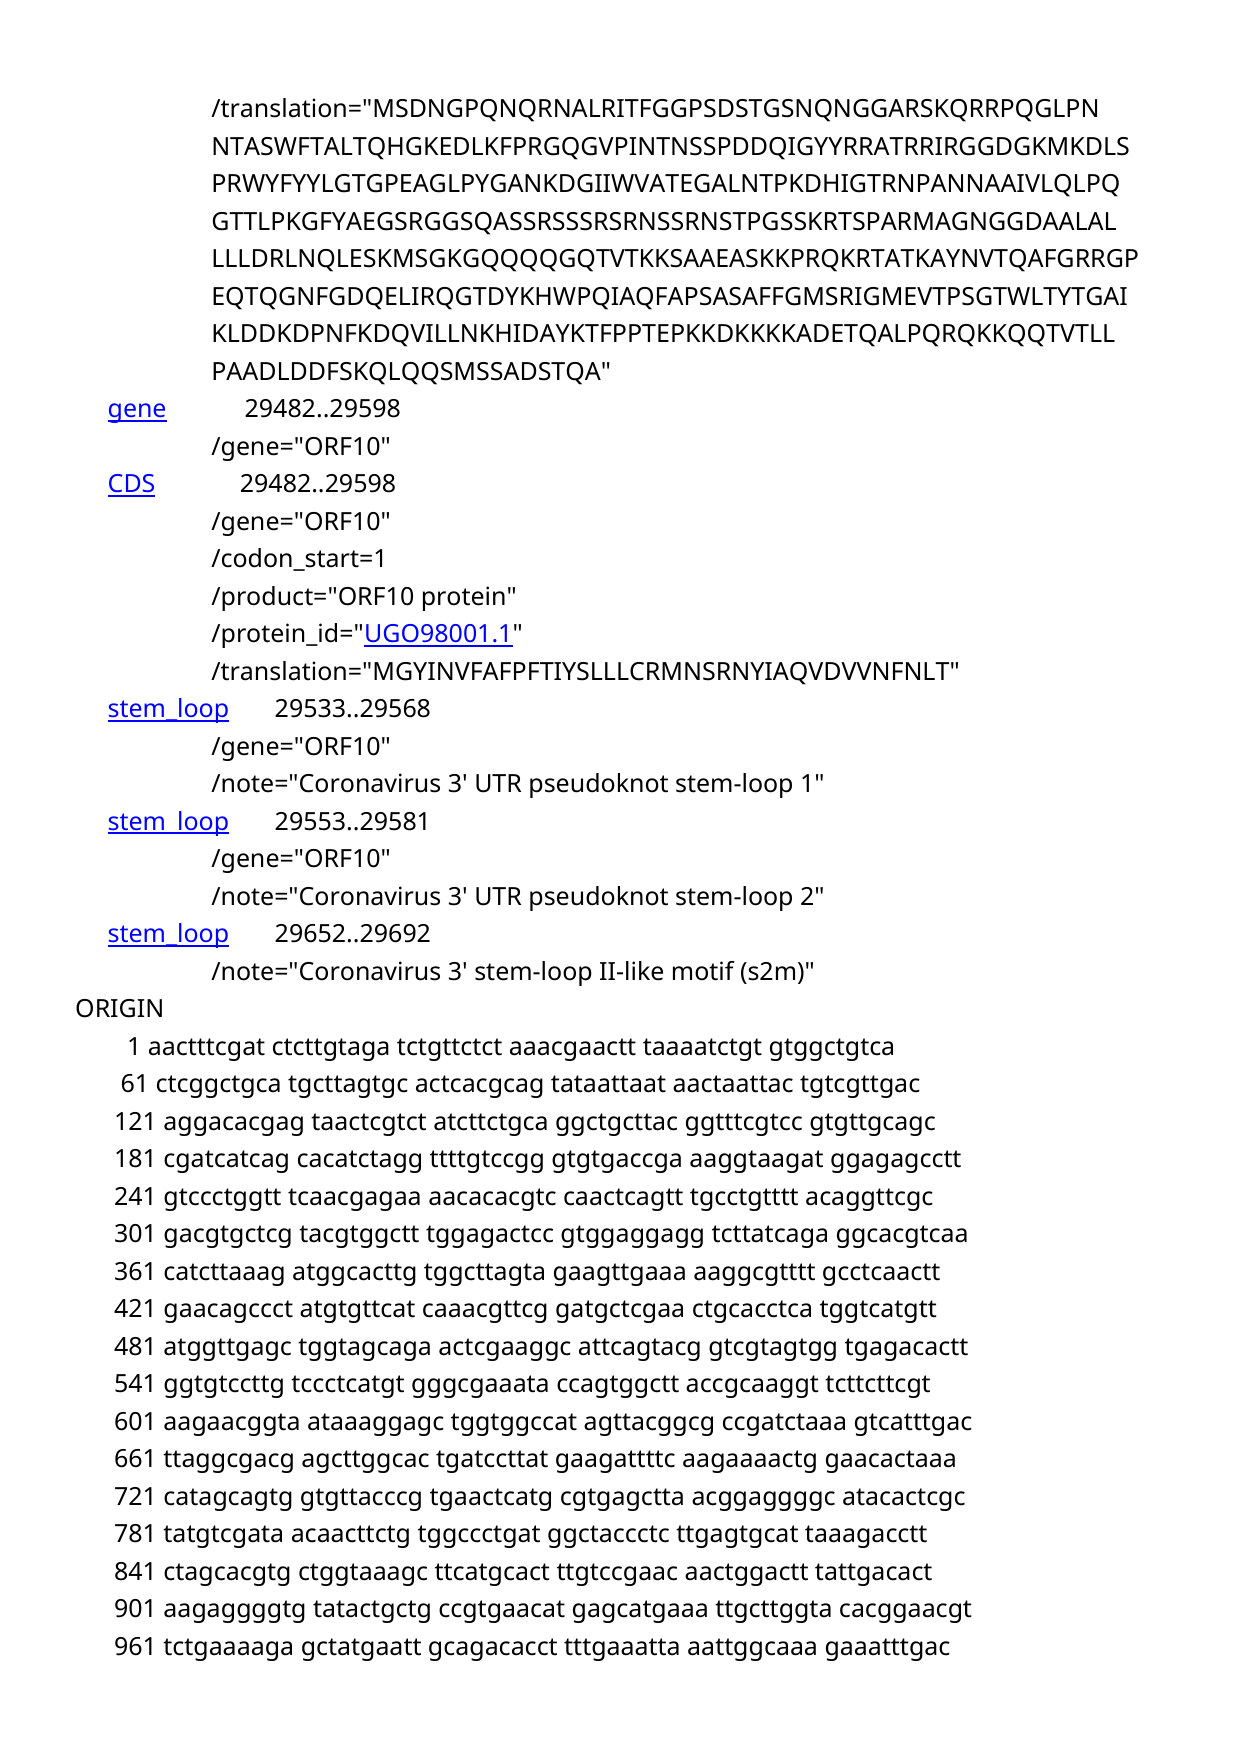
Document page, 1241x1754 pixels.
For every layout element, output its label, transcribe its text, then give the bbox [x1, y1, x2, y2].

text PAADLDDFSKQLQQSMSSADSTQA" [75, 352, 1165, 389]
text /gene="ORF10" [75, 502, 1165, 539]
text 61 ctcggctgca tgcttagtgc actcacgcag tataattaat aactaattac tgtcgttgac [75, 1064, 1165, 1102]
text CDS 29482..29598 [75, 464, 1165, 502]
text /note="Coronavirus 3' stem-loop II-like motif (s2m)" [75, 952, 1165, 989]
text /note="Coronavirus 3' UTR pseudoknot stem-loop 1" [75, 764, 1165, 802]
text NTASWFTALTQHGKEDLKFPRGQGVPINTNSSPDDQIGYYRRATRRIRGGDGKMKDLS [75, 127, 1165, 164]
text /gene="ORF10" [75, 839, 1165, 877]
text 1 aactttcgat ctcttgtaga tctgttctct aaacgaactt taaaatctgt gtggctgtca [75, 1027, 1165, 1064]
text /translation="MSDNGPQNQRNALRITFGGPSDSTGSNQNGGARSKQRRPQGLPN [75, 89, 1165, 127]
text GTTLPKGFYAEGSRGGSQASSRSSSRSRNSSRNSTPGSSKRTSPARMAGNGGDAALAL [75, 202, 1165, 239]
text /translation="MGYINVFAFPFTIYSLLLCRMNSRNYIAQVDVVNFNLT" [75, 652, 1165, 689]
text /gene="ORF10" [75, 427, 1165, 464]
text 361 catcttaaag atggcacttg tggcttagta gaagttgaaa aaggcgtttt gcctcaactt [75, 1252, 1165, 1289]
text EQTQGNFGDQELIRQGTDYKHWPQIAQFAPSASAFFGMSRIGMEVTPSGTWLTYTGAI [75, 277, 1165, 314]
text stem_loop 29533..29568 [75, 689, 1165, 727]
text 421 gaacagccct atgtgttcat caaacgttcg gatgctcgaa ctgcacctca tggtcatgtt [75, 1289, 1165, 1327]
text ORIGIN [75, 989, 1165, 1027]
text 781 tatgtcgata acaacttctg tggccctgat ggctaccctc ttgagtgcat taaagacctt [75, 1514, 1165, 1552]
text 181 cgatcatcag cacatctagg ttttgtccgg gtgtgaccga aaggtaagat ggagagcctt [75, 1139, 1165, 1177]
text 721 catagcagtg gtgttacccg tgaactcatg cgtgagctta acggaggggc atacactcgc [75, 1477, 1165, 1514]
text /protein_id="UGO98001.1" [75, 614, 1165, 652]
text /gene="ORF10" [75, 727, 1165, 764]
text /note="Coronavirus 3' UTR pseudoknot stem-loop 2" [75, 877, 1165, 914]
text 301 gacgtgctcg tacgtggctt tggagactcc gtggaggagg tcttatcaga ggcacgtcaa [75, 1214, 1165, 1252]
text stem_loop 29652..29692 [75, 914, 1165, 952]
text 481 atggttgagc tggtagcaga actcgaaggc attcagtacg gtcgtagtgg tgagacactt [75, 1327, 1165, 1364]
text KLDDKDPNFKDQVILLNKHIDAYKTFPPTEPKKDKKKKADETQALPQRQKKQQTVTLL [75, 314, 1165, 352]
text /codon_start=1 [75, 539, 1165, 577]
text stem_loop 29553..29581 [75, 802, 1165, 839]
text 241 gtccctggtt tcaacgagaa aacacacgtc caactcagtt tgcctgtttt acaggttcgc [75, 1177, 1165, 1214]
text 601 aagaacggta ataaaggagc tggtggccat agttacggcg ccgatctaaa gtcatttgac [75, 1402, 1165, 1439]
text 841 ctagcacgtg ctggtaaagc ttcatgcact ttgtccgaac aactggactt tattgacact [75, 1552, 1165, 1589]
text gene 29482..29598 [75, 389, 1165, 427]
text 961 tctgaaaaga gctatgaatt gcagacacct tttgaaatta aattggcaaa gaaatttgac [75, 1627, 1165, 1664]
text LLLDRLNQLESKMSGKGQQQQGQTVTKKSAAEASKKPRQKRTATKAYNVTQAFGRRGP [75, 239, 1165, 277]
text 541 ggtgtccttg tccctcatgt gggcgaaata ccagtggctt accgcaaggt tcttcttcgt [75, 1364, 1165, 1402]
text 121 aggacacgag taactcgtct atcttctgca ggctgcttac ggtttcgtcc gtgttgcagc [75, 1102, 1165, 1139]
text /product="ORF10 protein" [75, 577, 1165, 614]
text PRWYFYYLGTGPEAGLPYGANKDGIIWVATEGALNTPKDHIGTRNPANNAAIVLQLPQ [75, 164, 1165, 202]
text 901 aagaggggtg tatactgctg ccgtgaacat gagcatgaaa ttgcttggta cacggaacgt [75, 1589, 1165, 1627]
text 661 ttaggcgacg agcttggcac tgatccttat gaagattttc aagaaaactg gaacactaaa [75, 1439, 1165, 1477]
